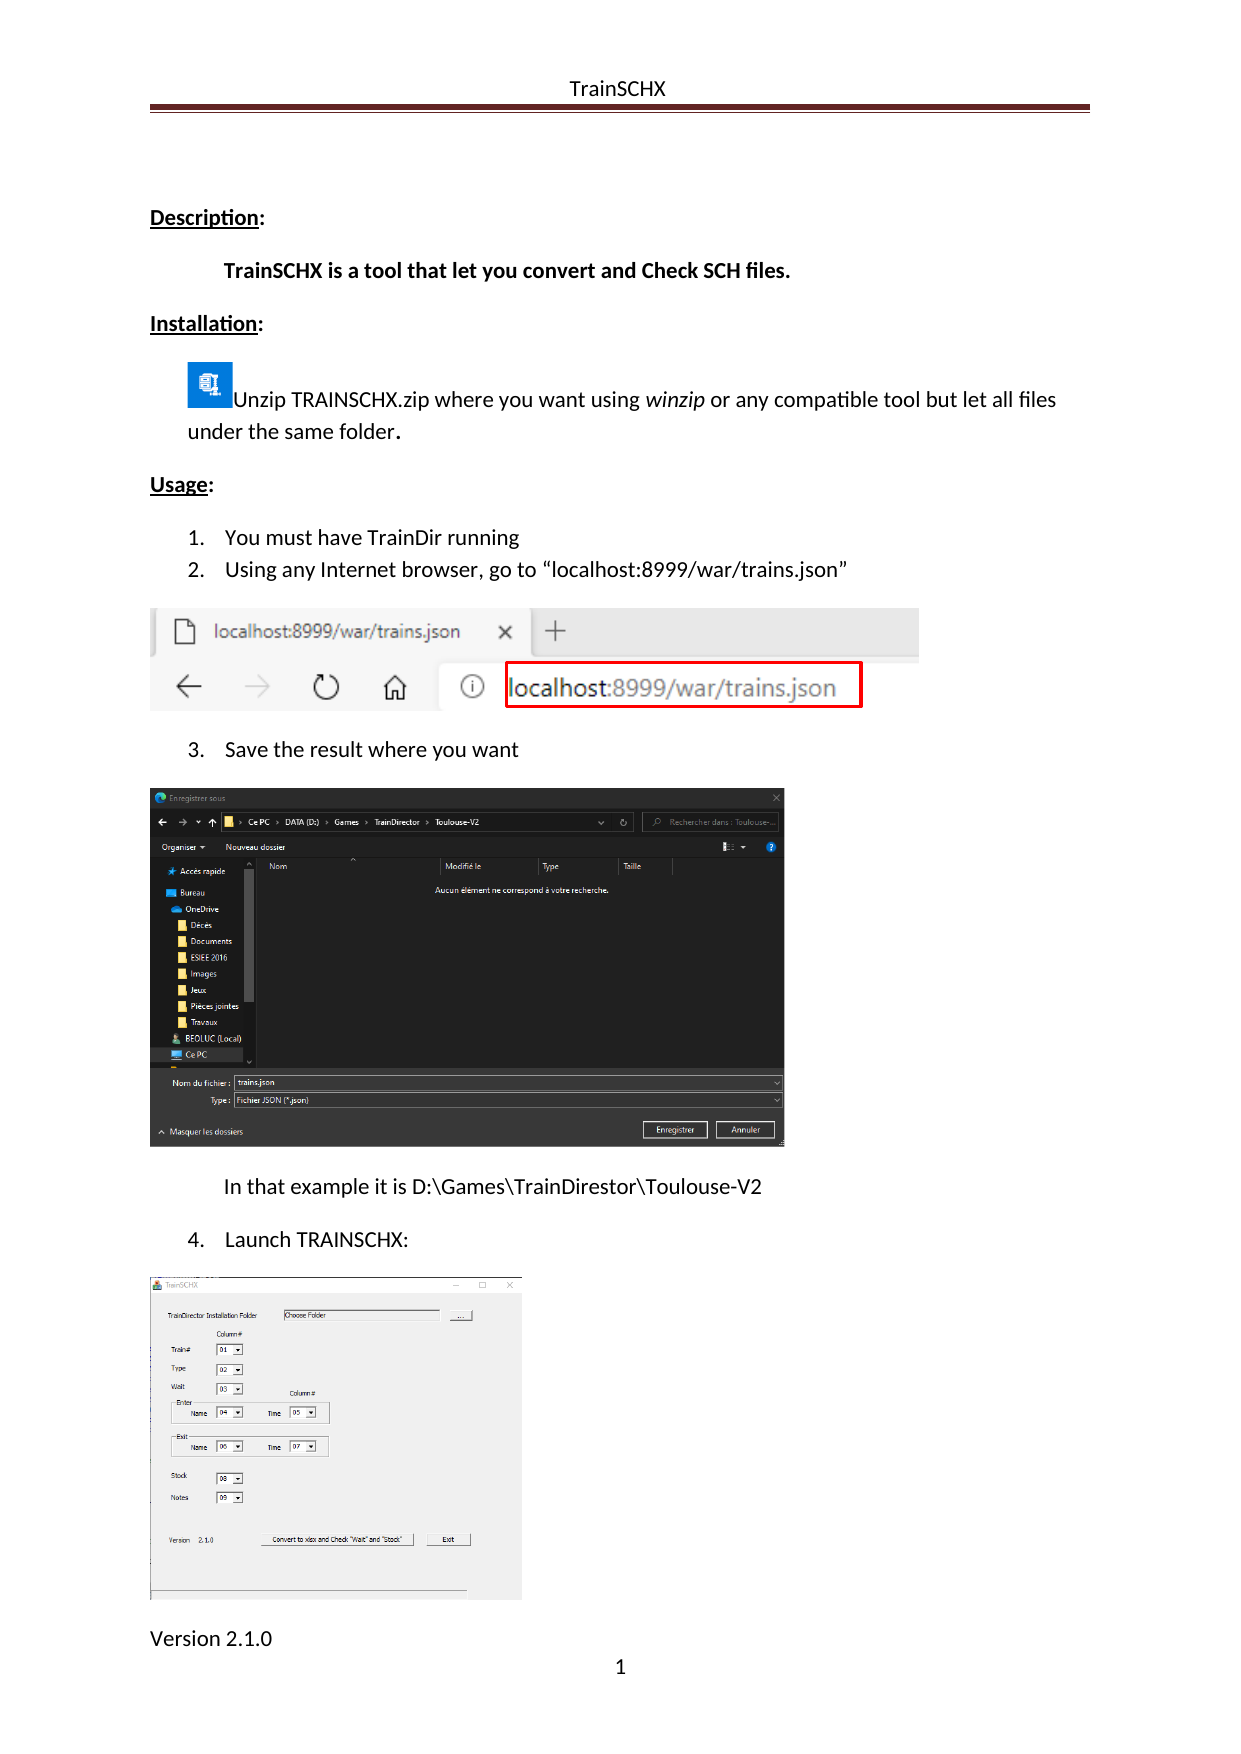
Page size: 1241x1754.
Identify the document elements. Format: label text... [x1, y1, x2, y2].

picture [150, 788, 785, 1147]
list Using any Internet browser, go to “localhost:8999/war/trains.json” [187, 556, 1090, 583]
text Usage: [150, 470, 1090, 498]
text Unzip TRAINSCHX.zip where you want using winzip or any compatible tool but let all files under the same folder. [187, 362, 1090, 445]
picture [150, 608, 919, 711]
list You must have TrainDir running [187, 523, 1090, 551]
text Installation: [150, 309, 1090, 337]
list Save the result where you want [187, 735, 1090, 763]
text Description: [150, 203, 1090, 231]
text In that example it is D:\Games\TrainDirestor\Toulouse-V2 [224, 1172, 1090, 1200]
picture [150, 1277, 522, 1600]
list Launch TRAINSCHX: [187, 1225, 1090, 1253]
text TrainSCHX is a tool that let you convert and Check SCH files. [224, 256, 1090, 284]
